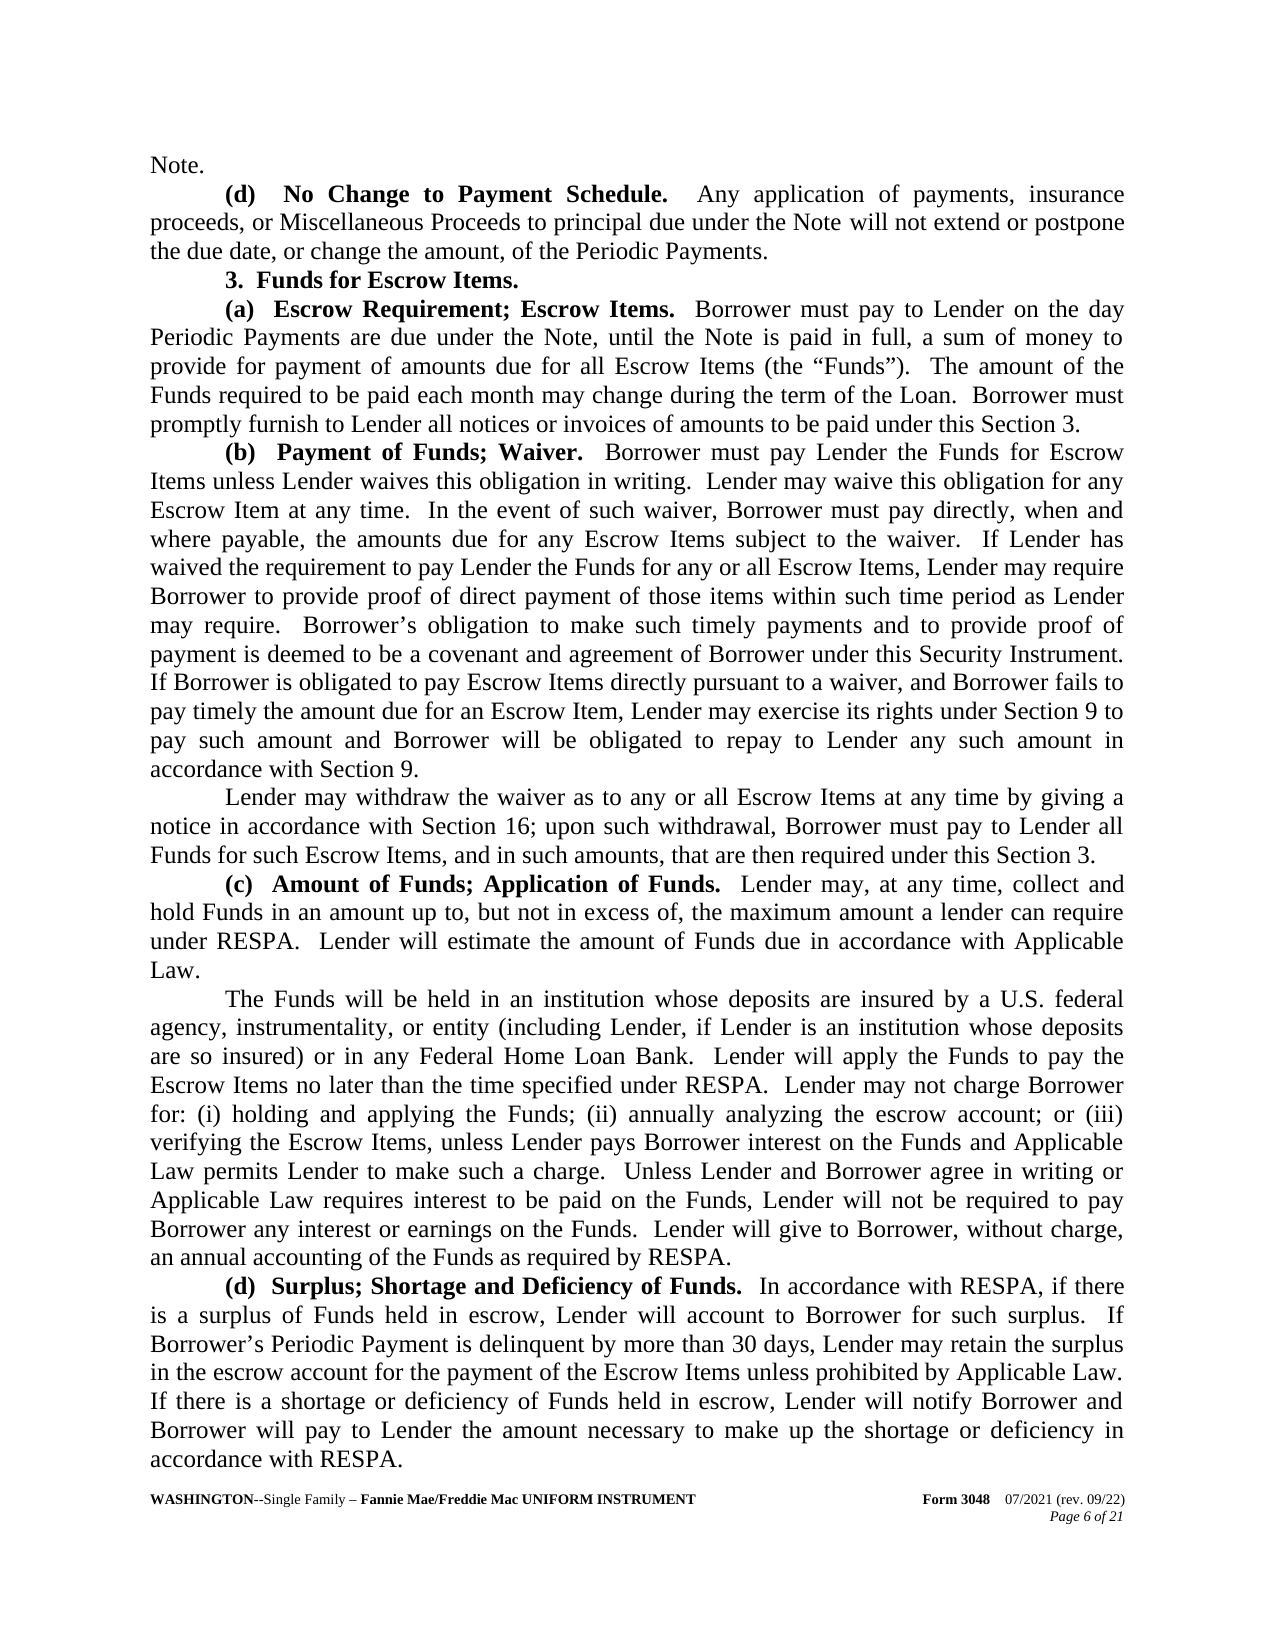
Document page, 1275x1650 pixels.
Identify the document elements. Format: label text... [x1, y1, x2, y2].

list 3. Funds for Escrow Items. [150, 265, 1125, 294]
text (c) Amount of Funds; Application of Funds. Lender may, at any time, collect and hold Funds in an amount up to, but not in excess of, the maximum amount a lender can require under RESPA. Lender will estimate the amount of Funds due in accordance with Applicable Law. [150, 869, 1125, 984]
list (b) Payment of Funds; Waiver. Borrower must pay Lender the Funds for Escrow Items unless Lender waives this obligation in writing. Lender may waive this obligation for any Escrow Item at any time. In the event of such waiver, Borrower must pay directly, when and where payable, the amounts due for any Escrow Items subject to the waiver. If Lender has waived the requirement to pay Lender the Funds for any or all Escrow Items, Lender may require Borrower to provide proof of direct payment of those items within such time period as Lender may require. Borrower’s obligation to make such timely payments and to provide proof of payment is deemed to be a covenant and agreement of Borrower under this Security Instrument. If Borrower is obligated to pay Escrow Items directly pursuant to a waiver, and Borrower fails to pay timely the amount due for an Escrow Item, Lender may exercise its rights under Section 9 to pay such amount and Borrower will be obligated to repay to Lender any such amount in accordance with Section 9. [150, 437, 1125, 782]
text (d) No Change to Payment Schedule. Any application of payments, insurance proceeds, or Miscellaneous Proceeds to principal due under the Note will not extend or postpone the due date, or change the amount, of the Periodic Payments. [150, 179, 1125, 265]
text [150, 150, 1125, 179]
list (a) Escrow Requirement; Escrow Items. Borrower must pay to Lender on the day Periodic Payments are due under the Note, until the Note is paid in full, a sum of money to provide for payment of amounts due for all Escrow Items (the “Funds”). The amount of the Funds required to be paid each month may change during the term of the Loan. Borrower must promptly furnish to Lender all notices or invoices of amounts to be paid under this Section 3. [150, 294, 1125, 437]
text (d) Surplus; Shortage and Deficiency of Funds. In accordance with RESPA, if there is a surplus of Funds held in escrow, Lender will account to Borrower for such surplus. If Borrower’s Periodic Payment is delinquent by more than 30 days, Lender may retain the surplus in the escrow account for the payment of the Escrow Items unless prohibited by Applicable Law. If there is a shortage or deficiency of Funds held in escrow, Lender will notify Borrower and Borrower will pay to Lender the amount necessary to make up the shortage or deficiency in accordance with RESPA. [150, 1271, 1125, 1472]
list Lender may withdraw the waiver as to any or all Escrow Items at any time by giving a notice in accordance with Section 16; upon such withdrawal, Borrower must pay to Lender all Funds for such Escrow Items, and in such amounts, that are then required under this Section 3. [150, 782, 1125, 869]
text The Funds will be held in an institution whose deposits are insured by a U.S. federal agency, instrumentality, or entity (including Lender, if Lender is an institution whose deposits are so insured) or in any Federal Home Loan Bank. Lender will apply the Funds to pay the Escrow Items no later than the time specified under RESPA. Lender may not charge Borrower for: (i) holding and applying the Funds; (ii) annually analyzing the escrow account; or (iii) verifying the Escrow Items, unless Lender pays Borrower interest on the Funds and Applicable Law permits Lender to make such a charge. Unless Lender and Borrower agree in writing or Applicable Law requires interest to be paid on the Funds, Lender will not be required to pay Borrower any interest or earnings on the Funds. Lender will give to Borrower, without charge, an annual accounting of the Funds as required by RESPA. [150, 984, 1125, 1271]
